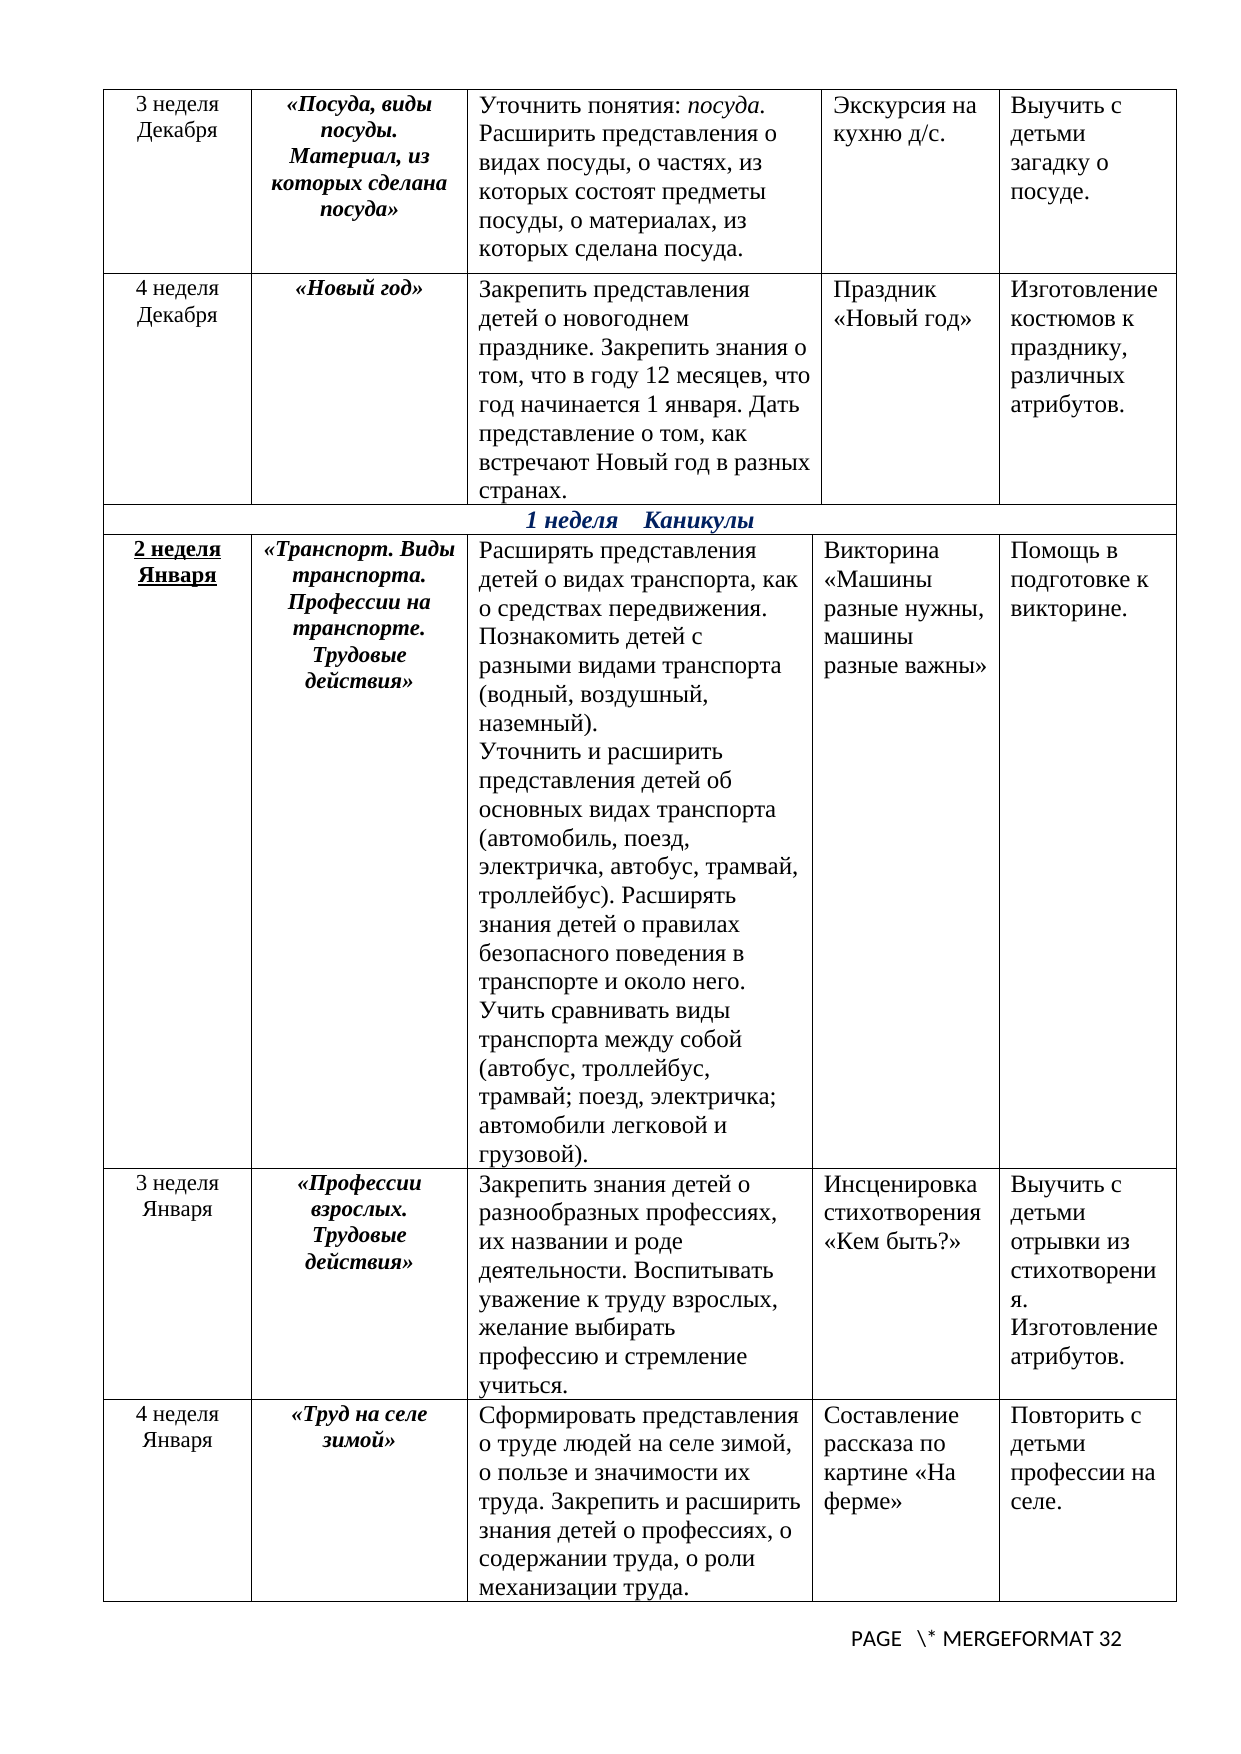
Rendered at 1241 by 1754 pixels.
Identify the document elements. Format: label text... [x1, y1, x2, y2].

table_cell Уточнить понятия: посуда. Расширить представления о видах посуды, о частях, из которых состоят предметы посуды, о материалах, из которых сделана посуда. [468, 90, 821, 273]
table_cell 3 неделя Декабря [104, 90, 251, 273]
table_cell 3 неделя Января [104, 1169, 251, 1399]
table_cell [813, 1400, 999, 1601]
table_cell Изготовление костюмов к празднику, различных атрибутов. [1000, 274, 1176, 504]
table_cell Выучить с детьми отрывки из стихотворения. Изготовление атрибутов. [1000, 1169, 1176, 1399]
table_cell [468, 1400, 812, 1601]
table_cell 2 неделя Января [104, 535, 251, 1168]
table_cell Выучить с детьми загадку о посуде. [1000, 90, 1176, 273]
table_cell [252, 1400, 467, 1601]
table_cell 1 неделя Каникулы [104, 505, 1176, 534]
table_cell Закрепить представления детей о новогоднем празднике. Закрепить знания о том, что в году 12 месяцев, что год начинается 1 января. Дать представление о том, как встречают Новый год в разных странах. [567, 274, 821, 504]
table_cell Закрепить знания детей о разнообразных профессиях, их названии и роде деятельности. Воспитывать уважение к труду взрослых, желание выбирать профессию и стремление учиться. [468, 1169, 812, 1399]
table_cell «Новый год» [252, 274, 467, 504]
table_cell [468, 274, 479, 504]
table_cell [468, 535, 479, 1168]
table_cell 4 неделя Января [104, 1400, 251, 1601]
table_cell «Посуда, виды посуды. Материал, из которых сделана посуда» [252, 90, 467, 273]
table_cell Викторина «Машины разные нужны, машины разные важны» [813, 535, 999, 1168]
table_cell 4 неделя Декабря [104, 274, 251, 504]
table_cell Экскурсия на кухню д/с. [822, 90, 999, 273]
table_cell «Транспорт. Виды транспорта. Профессии на транспорте. Трудовые действия» [252, 535, 467, 1168]
table_cell «Профессии взрослых. Трудовые действия» [252, 1169, 467, 1399]
table_cell Праздник «Новый год» [822, 274, 999, 504]
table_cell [1000, 1400, 1176, 1601]
table_cell Расширять представления детей о видах транспорта, как о средствах передвижения. Познакомить детей с разными видами транспорта (водный, воздушный, наземный). Уточнить и расширить представления детей об основных видах транспорта (автомобиль, поезд, электричка, автобус, трамвай, троллейбус). Расширять знания детей о правилах безопасного поведения в транспорте и около него. Учить сравнивать виды транспорта между собой (автобус, троллейбус, трамвай; поезд, электричка; автомобили легковой и грузовой). [588, 535, 812, 1168]
table_cell Инсценировка стихотворения «Кем быть?» [813, 1169, 999, 1399]
table_cell Помощь в подготовке к викторине. [1000, 535, 1176, 1168]
